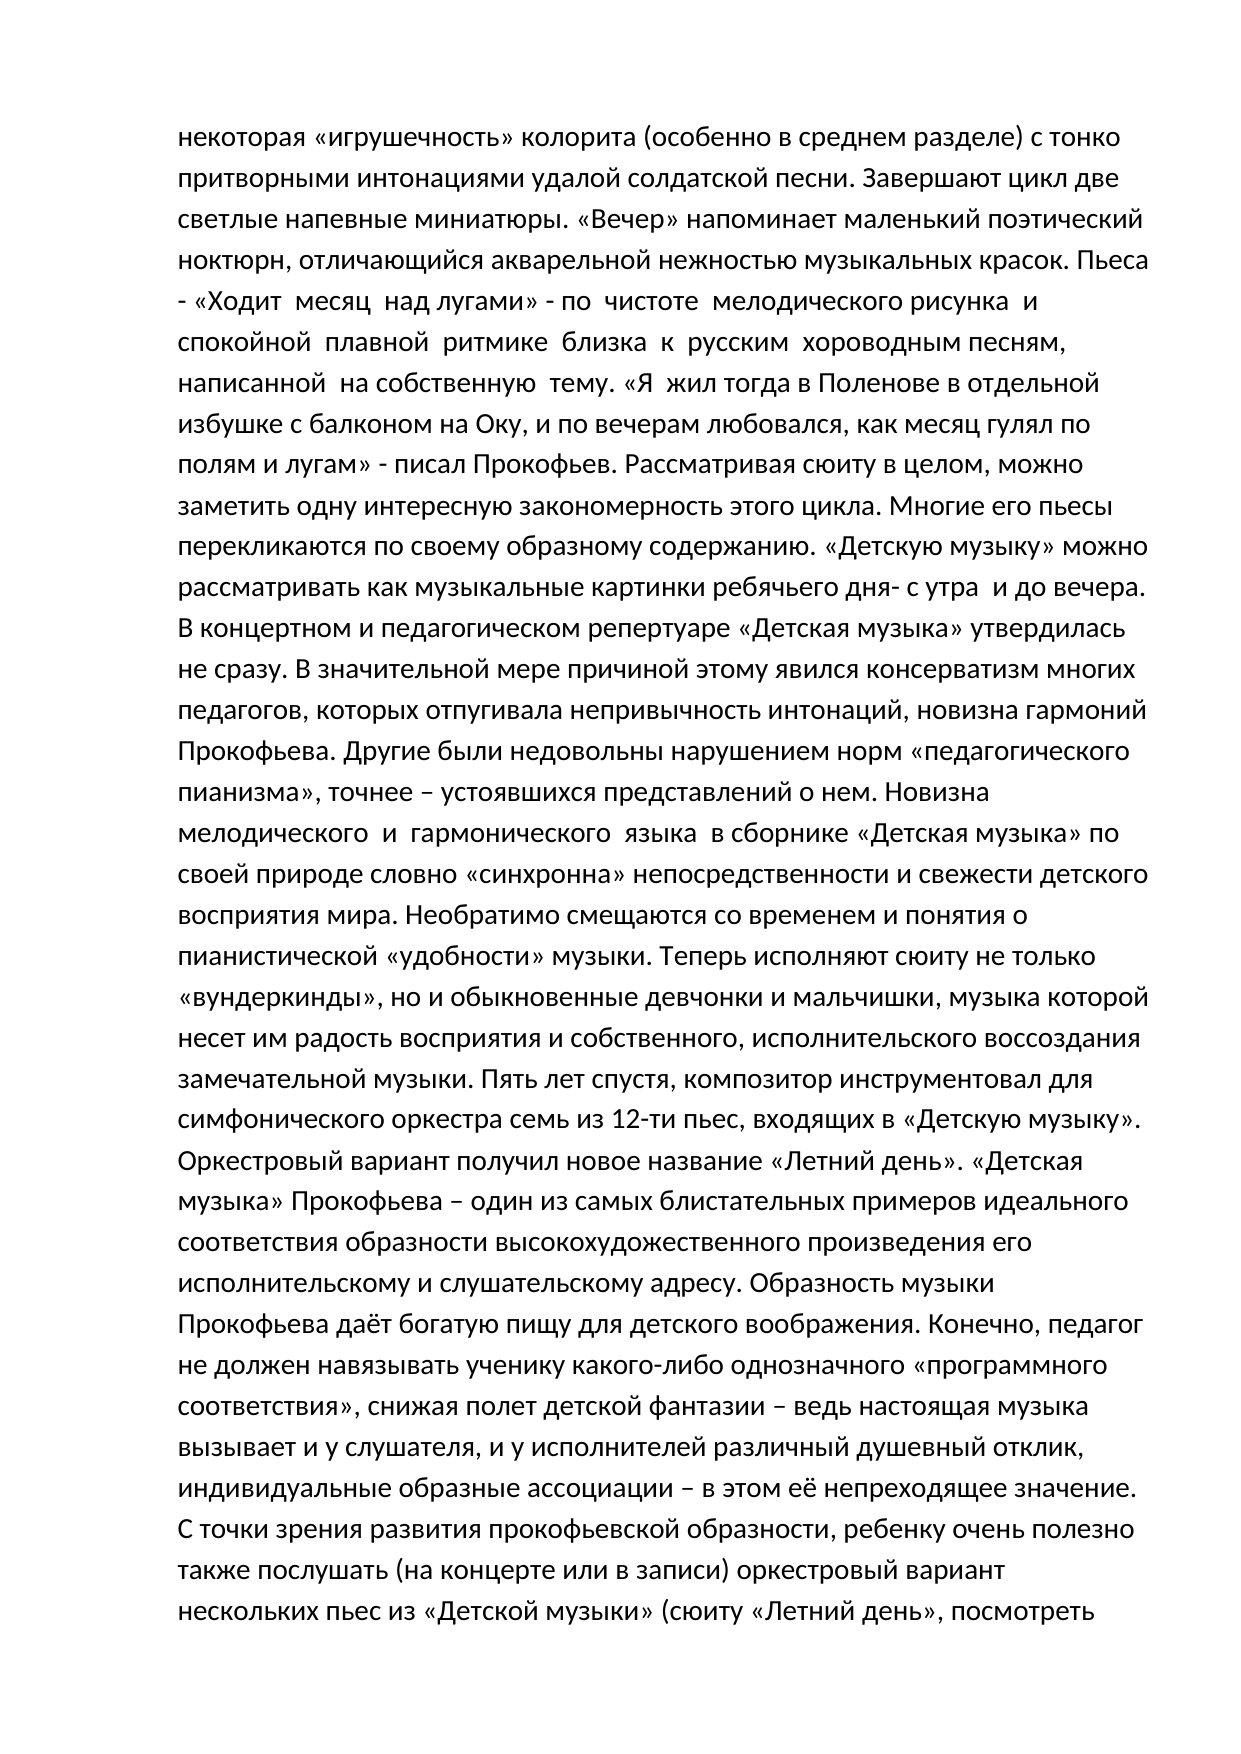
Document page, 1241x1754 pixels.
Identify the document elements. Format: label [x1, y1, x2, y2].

text [177, 118, 1152, 1627]
